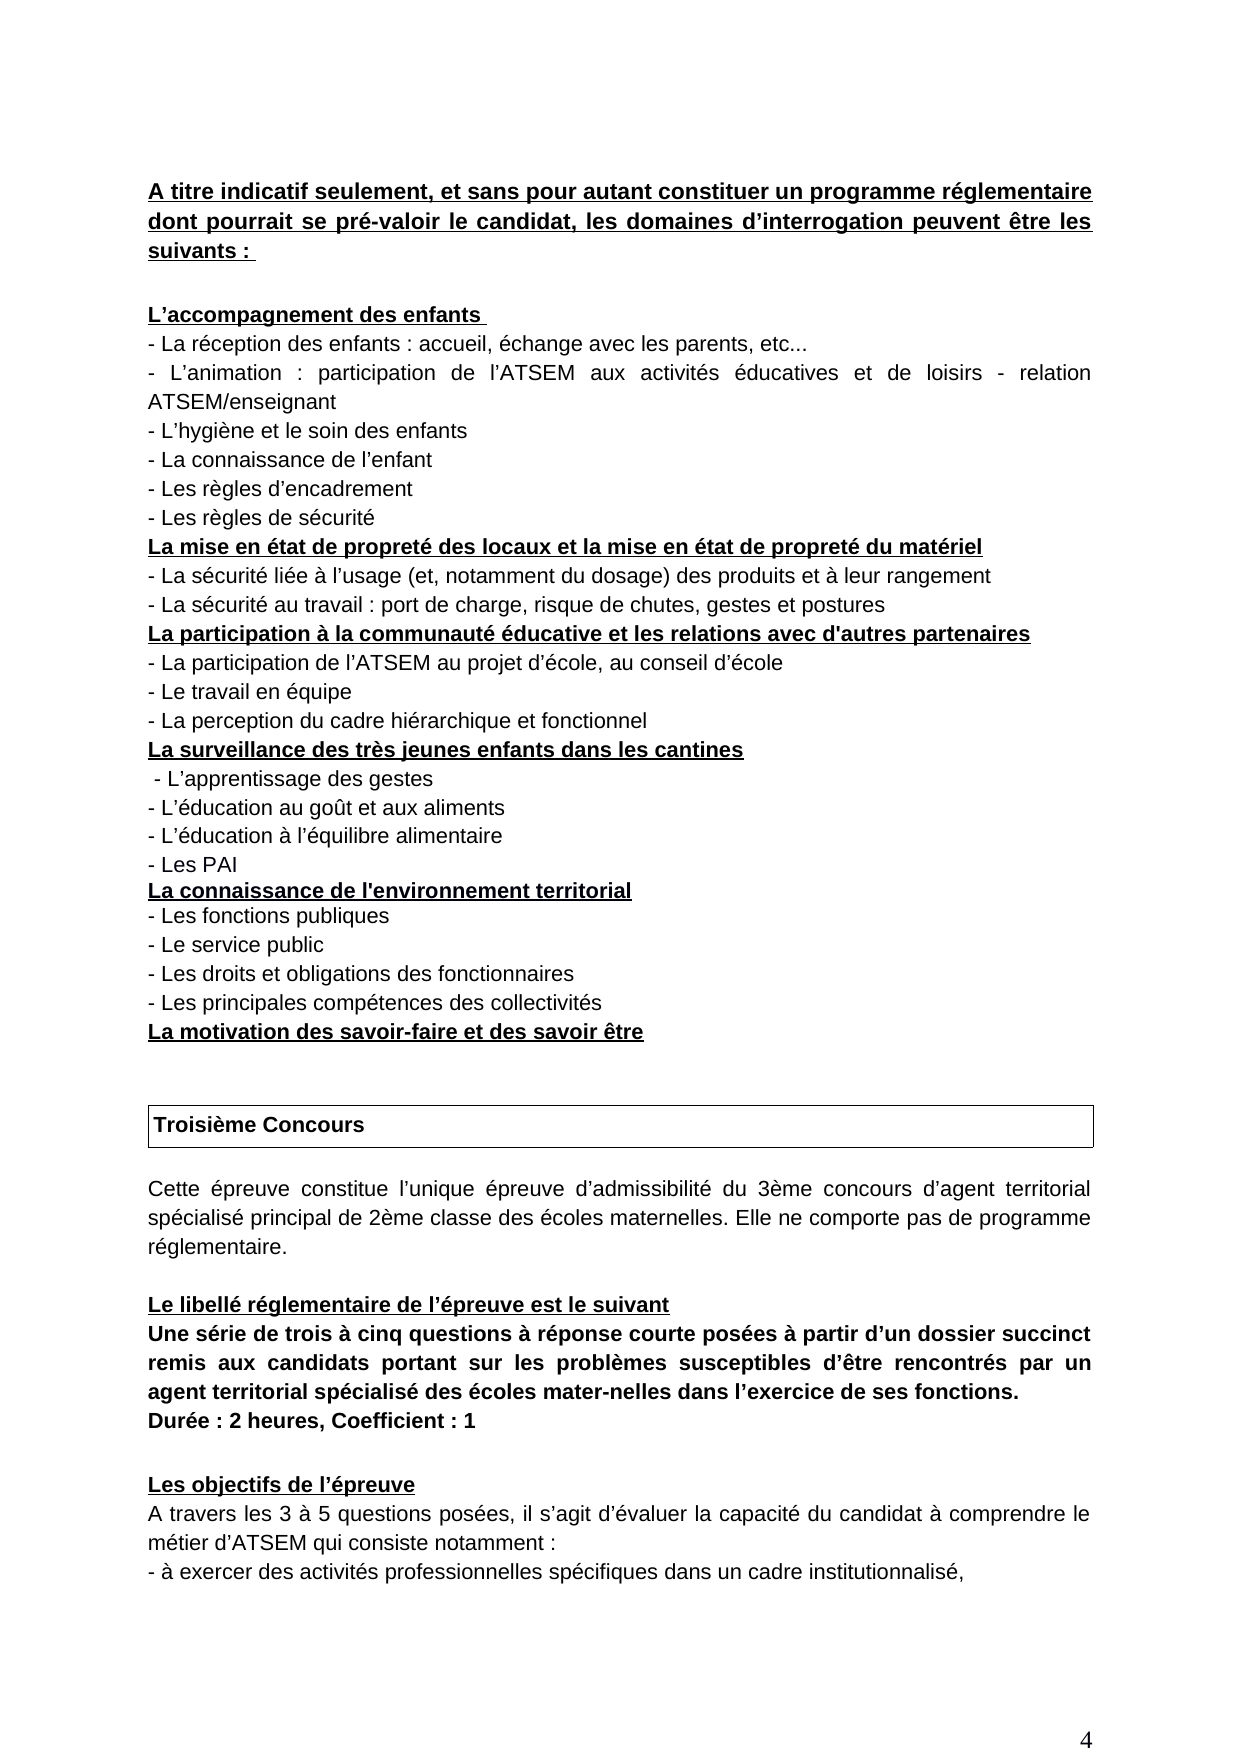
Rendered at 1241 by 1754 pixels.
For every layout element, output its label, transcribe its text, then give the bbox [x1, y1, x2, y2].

text A travers les 3 à 5 questions posées, il s’agit d’évaluer la capacité du candidat à comprendre le métier d’ATSEM qui consiste notamment : [148, 1501, 1093, 1555]
text La connaissance de l'environnement territorial [148, 877, 1093, 903]
text - La réception des enfants : accueil, échange avec les parents, etc... [148, 331, 1093, 356]
text A titre indicatif seulement, et sans pour autant constituer un programme réglementaire dont pourrait se pré-valoir le candidat, les domaines d’interrogation peuvent être les suivants : [148, 232, 1093, 263]
text - Les règles d’encadrement [148, 476, 1093, 501]
text La participation à la communauté éducative et les relations avec d'autres partenaires [148, 621, 1093, 646]
text - Les principales compétences des collectivités [148, 989, 1093, 1015]
text La surveillance des très jeunes enfants dans les cantines [148, 736, 1093, 762]
text Les objectifs de l’épreuve [148, 1472, 1093, 1497]
text - L’éducation à l’équilibre alimentaire [148, 823, 1093, 848]
text - Les fonctions publiques [148, 903, 1093, 928]
text - L’apprentissage des gestes [148, 765, 1093, 791]
text Une série de trois à cinq questions à réponse courte posées à partir d’un dossier succinct remis aux candidats portant sur les problèmes susceptibles d’être rencontrés par un agent territorial spécialisé des écoles mater-nelles dans l’exercice de ses fonctions. [148, 1321, 1093, 1404]
text - Les droits et obligations des fonctionnaires [148, 961, 1093, 986]
text Le libellé réglementaire de l’épreuve est le suivant [148, 1292, 1093, 1317]
text A titre indicatif seulement, et sans pour autant constituer un programme réglementaire dont pourrait se pré-valoir le candidat, les domaines d’interrogation peuvent être les suivants : [148, 178, 1093, 201]
text - La connaissance de l’enfant [148, 447, 1093, 472]
text - Le service public [148, 932, 1093, 957]
text La mise en état de propreté des locaux et la mise en état de propreté du matériel [148, 534, 1093, 559]
text - La sécurité au travail : port de charge, risque de chutes, gestes et postures [148, 592, 1093, 617]
text L’accompagnement des enfants [148, 302, 1093, 327]
text - La participation de l’ATSEM au projet d’école, au conseil d’école [148, 649, 1093, 675]
text - La sécurité liée à l’usage (et, notamment du dosage) des produits et à leur rangement [148, 563, 1093, 588]
text - L’éducation au goût et aux aliments [148, 794, 1093, 819]
text - L’animation : participation de l’ATSEM aux activités éducatives et de loisirs - relation ATSEM/enseignant [148, 360, 1093, 414]
text Cette épreuve constitue l’unique épreuve d’admissibilité du 3ème concours d’agent territorial spécialisé principal de 2ème classe des écoles maternelles. Elle ne comporte pas de programme réglementaire. [148, 1176, 1093, 1259]
text - à exercer des activités professionnelles spécifiques dans un cadre institutionnalisé, [148, 1559, 1093, 1584]
table_header Troisième Concours [149, 1106, 1093, 1147]
text - Les PAI [148, 852, 1093, 877]
text A titre indicatif seulement, et sans pour autant constituer un programme réglementaire dont pourrait se pré-valoir le candidat, les domaines d’interrogation peuvent être les suivants : [148, 202, 1093, 231]
text - La perception du cadre hiérarchique et fonctionnel [148, 707, 1093, 733]
text - Les règles de sécurité [148, 505, 1093, 530]
text Durée : 2 heures, Coefficient : 1 [148, 1408, 1093, 1433]
text La motivation des savoir-faire et des savoir être [148, 1018, 1093, 1044]
text - Le travail en équipe [148, 678, 1093, 704]
text - L’hygiène et le soin des enfants [148, 418, 1093, 443]
